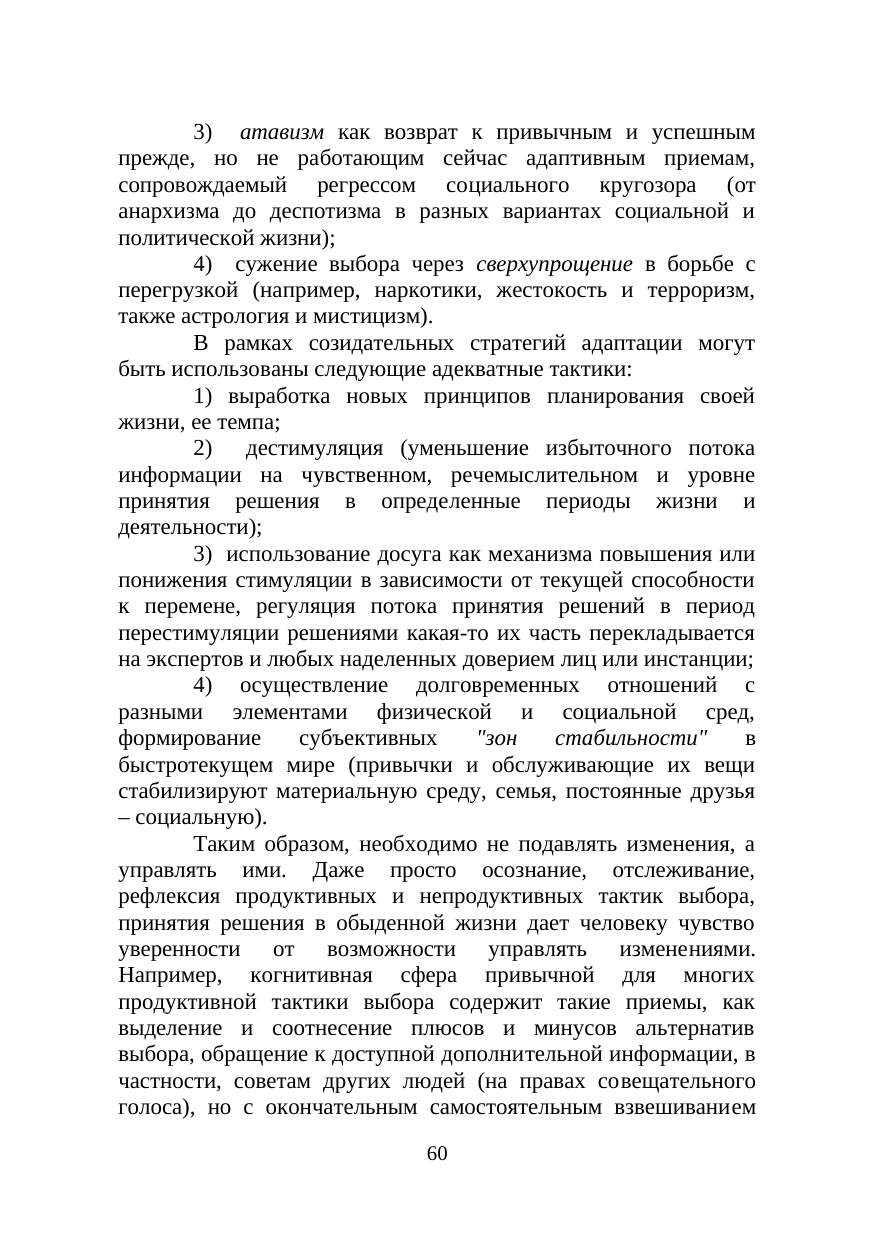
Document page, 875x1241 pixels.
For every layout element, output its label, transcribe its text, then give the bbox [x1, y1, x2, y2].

text 4) сужение выбора через сверхупрощение в борьбе с перегрузкой (например, наркотики, жестокость и терроризм, также астрология и мистицизм). [118, 250, 756, 329]
text В рамках созидательных стратегий адаптации могут быть использованы следующие адекватные тактики: [118, 329, 756, 382]
text 1) выработка новых принципов планирования своей жизни, ее темпа; [118, 382, 756, 434]
text 4) осуществление долговременных отношений с разными элементами физической и социальной сред, формирование субъективных "зон стабильности" в быстротекущем мире (привычки и обслуживающие их вещи стабилизируют материальную среду, семья, постоянные друзья – социальную). [118, 672, 756, 830]
text 3) атавизм как возврат к привычным и успешным прежде, но не работающим сейчас адаптивным приемам, сопровождаемый регрессом социального кругозора (от анархизма до деспотизма в разных вариантах социальной и политической жизни); [118, 118, 756, 250]
text 3) использование досуга как механизма повышения или понижения стимуляции в зависимости от текущей способности к перемене, регуляция потока принятия решений в период перестимуляции решениями какая-то их часть перекладывается на экспертов и любых наделенных доверием лиц или инстанции; [118, 540, 756, 672]
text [118, 830, 756, 1119]
text 2) дестимуляция (уменьшение избыточного потока информации на чувственном, речемыслительном и уровне принятия решения в определенные периоды жизни и деятельности); [118, 434, 756, 540]
